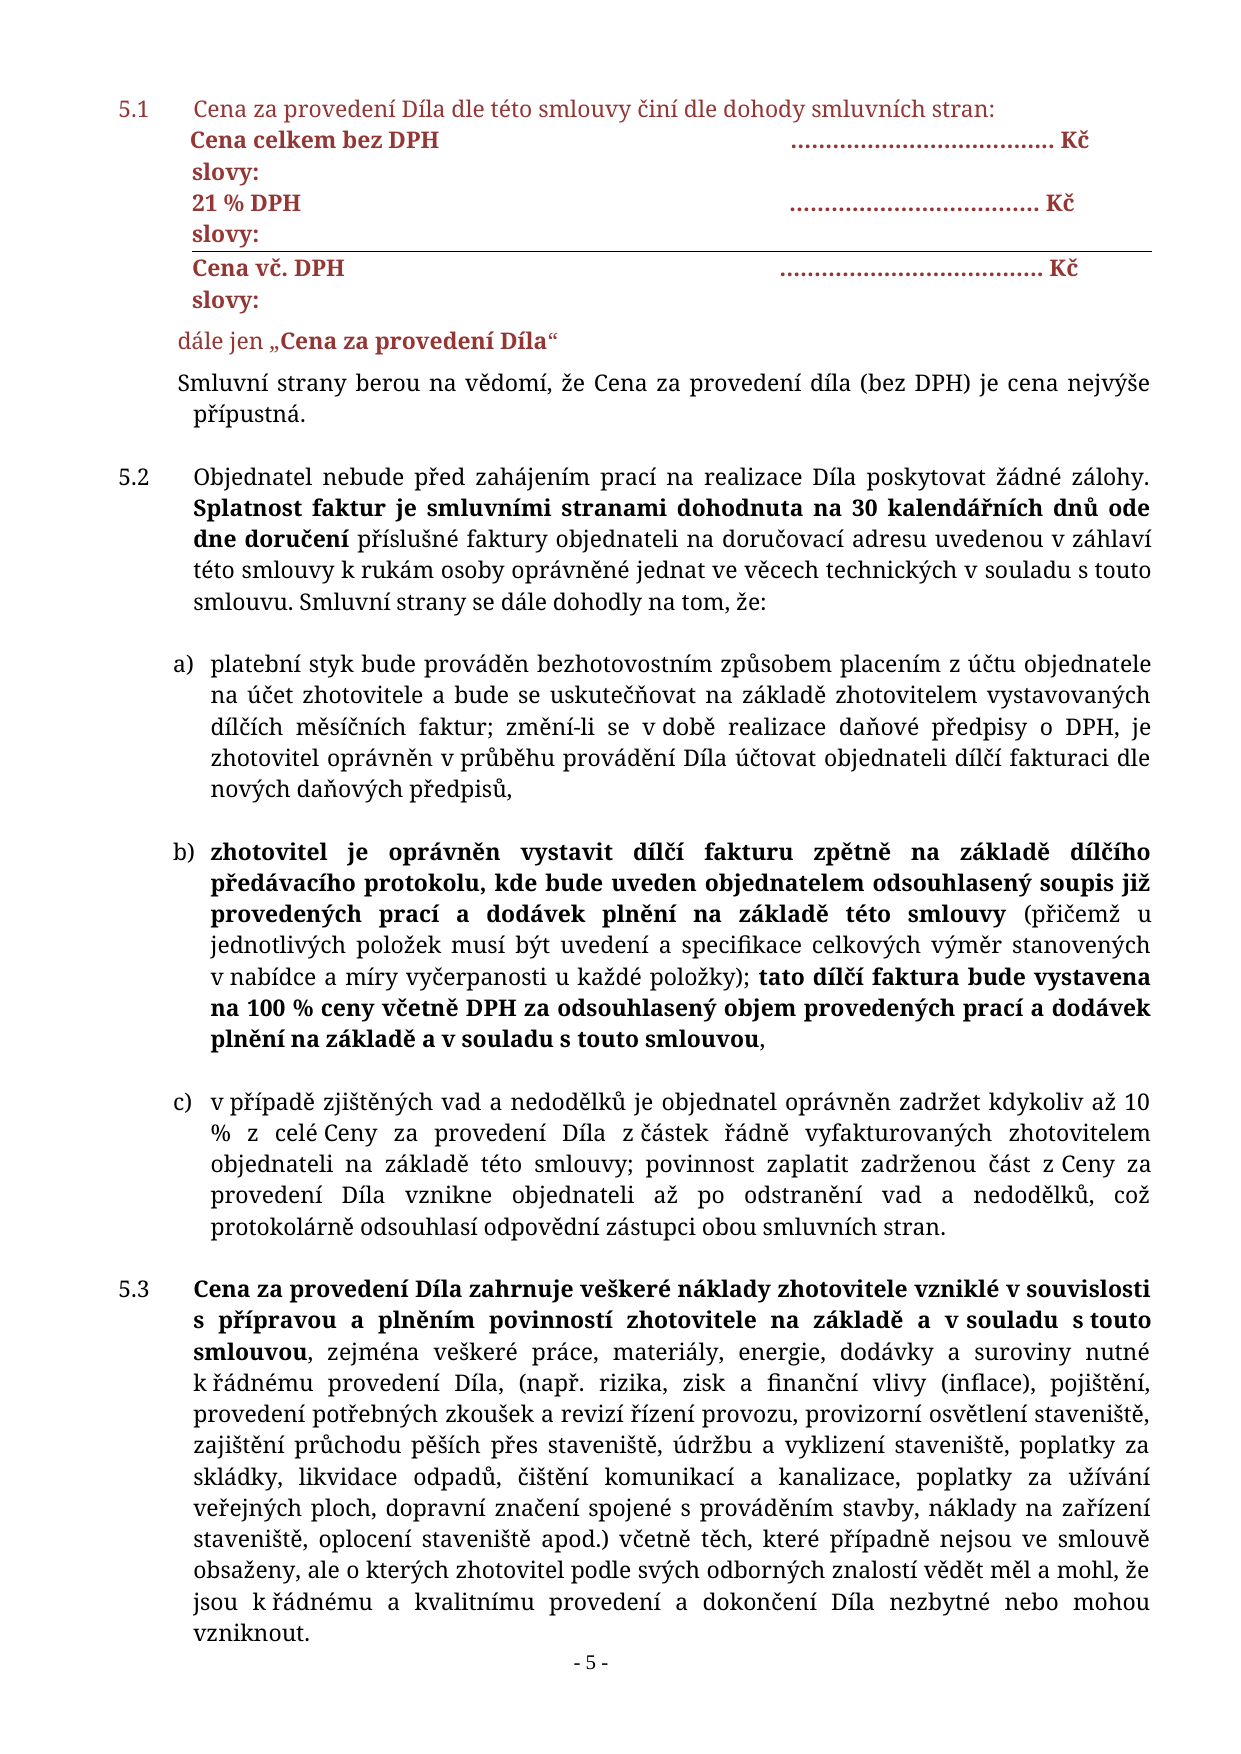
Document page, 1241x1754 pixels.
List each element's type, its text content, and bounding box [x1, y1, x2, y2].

list v případě zjištěných vad a nedodělků je objednatel oprávněn zadržet kdykoliv až 10 % z celé Ceny za provedení Díla z částek řádně vyfakturovaných zhotovitelem objednateli na základě této smlouvy; povinnost zaplatit zadrženou část z Ceny za provedení Díla vznikne objednateli až po odstranění vad a nedodělků, což protokolárně odsouhlasí odpovědní zástupci obou smluvních stran. [173, 1086, 1152, 1242]
list Cena za provedení Díla dle této smlouvy činí dle dohody smluvních stran: [118, 93, 1152, 124]
list Cena celkem bez DPH ……………………………….. Kč [118, 124, 1152, 155]
list slovy: [192, 218, 1152, 251]
list 21 % DPH ……………………………… Kč [192, 187, 1152, 218]
list zhotovitel je oprávněn vystavit dílčí fakturu zpětně na základě dílčího předávacího protokolu, kde bude uveden objednatelem odsouhlasený soupis již provedených prací a dodávek plnění na základě této smlouvy (přičemž u jednotlivých položek musí být uvedení a specifikace celkových výměr stanovených v nabídce a míry vyčerpanosti u každé položky); tato dílčí faktura bude vystavena na 100 % ceny včetně DPH za odsouhlasený objem provedených prací a dodávek plnění na základě a v souladu s touto smlouvou, [173, 836, 1152, 1054]
list Cena za provedení Díla zahrnuje veškeré náklady zhotovitele vzniklé v souvislosti s přípravou a plněním povinností zhotovitele na základě a v souladu s touto smlouvou, zejména veškeré práce, materiály, energie, dodávky a suroviny nutné k řádnému provedení Díla, (např. rizika, zisk a finanční vlivy (inflace), pojištění, provedení potřebných zkoušek a revizí řízení provozu, provizorní osvětlení staveniště, zajištění průchodu pěších přes staveniště, údržbu a vyklizení staveniště, poplatky za skládky, likvidace odpadů, čištění komunikací a kanalizace, poplatky za užívání veřejných ploch, dopravní značení spojené s prováděním stavby, náklady na zařízení staveniště, oplocení staveniště apod.) včetně těch, které případně nejsou ve smlouvě obsaženy, ale o kterých zhotovitel podle svých odborných znalostí vědět měl a mohl, že jsou k řádnému a kvalitnímu provedení a dokončení Díla nezbytné nebo mohou vzniknout. [118, 1273, 1152, 1648]
text Smluvní strany berou na vědomí, že Cena za provedení díla (bez DPH) je cena nejvýše přípustná. [177, 367, 1152, 429]
list slovy: [192, 155, 1152, 187]
list Cena vč. DPH ……………………………….. Kč [192, 252, 1152, 283]
list slovy: [192, 283, 1152, 315]
list platební styk bude prováděn bezhotovostním způsobem placením z účtu objednatele na účet zhotovitele a bude se uskutečňovat na základě zhotovitelem vystavovaných dílčích měsíčních faktur; změní-li se v době realizace daňové předpisy o DPH, je zhotovitel oprávněn v průběhu provádění Díla účtovat objednateli dílčí fakturaci dle nových daňových předpisů, [173, 648, 1152, 804]
text dále jen „Cena za provedení Díla“ [177, 325, 1152, 356]
list Objednatel nebude před zahájením prací na realizace Díla poskytovat žádné zálohy. Splatnost faktur je smluvními stranami dohodnuta na 30 kalendářních dnů ode dne doručení příslušné faktury objednateli na doručovací adresu uvedenou v záhlaví této smlouvy k rukám osoby oprávněné jednat ve věcech technických v souladu s touto smlouvu. Smluvní strany se dále dohodly na tom, že: [118, 461, 1152, 617]
